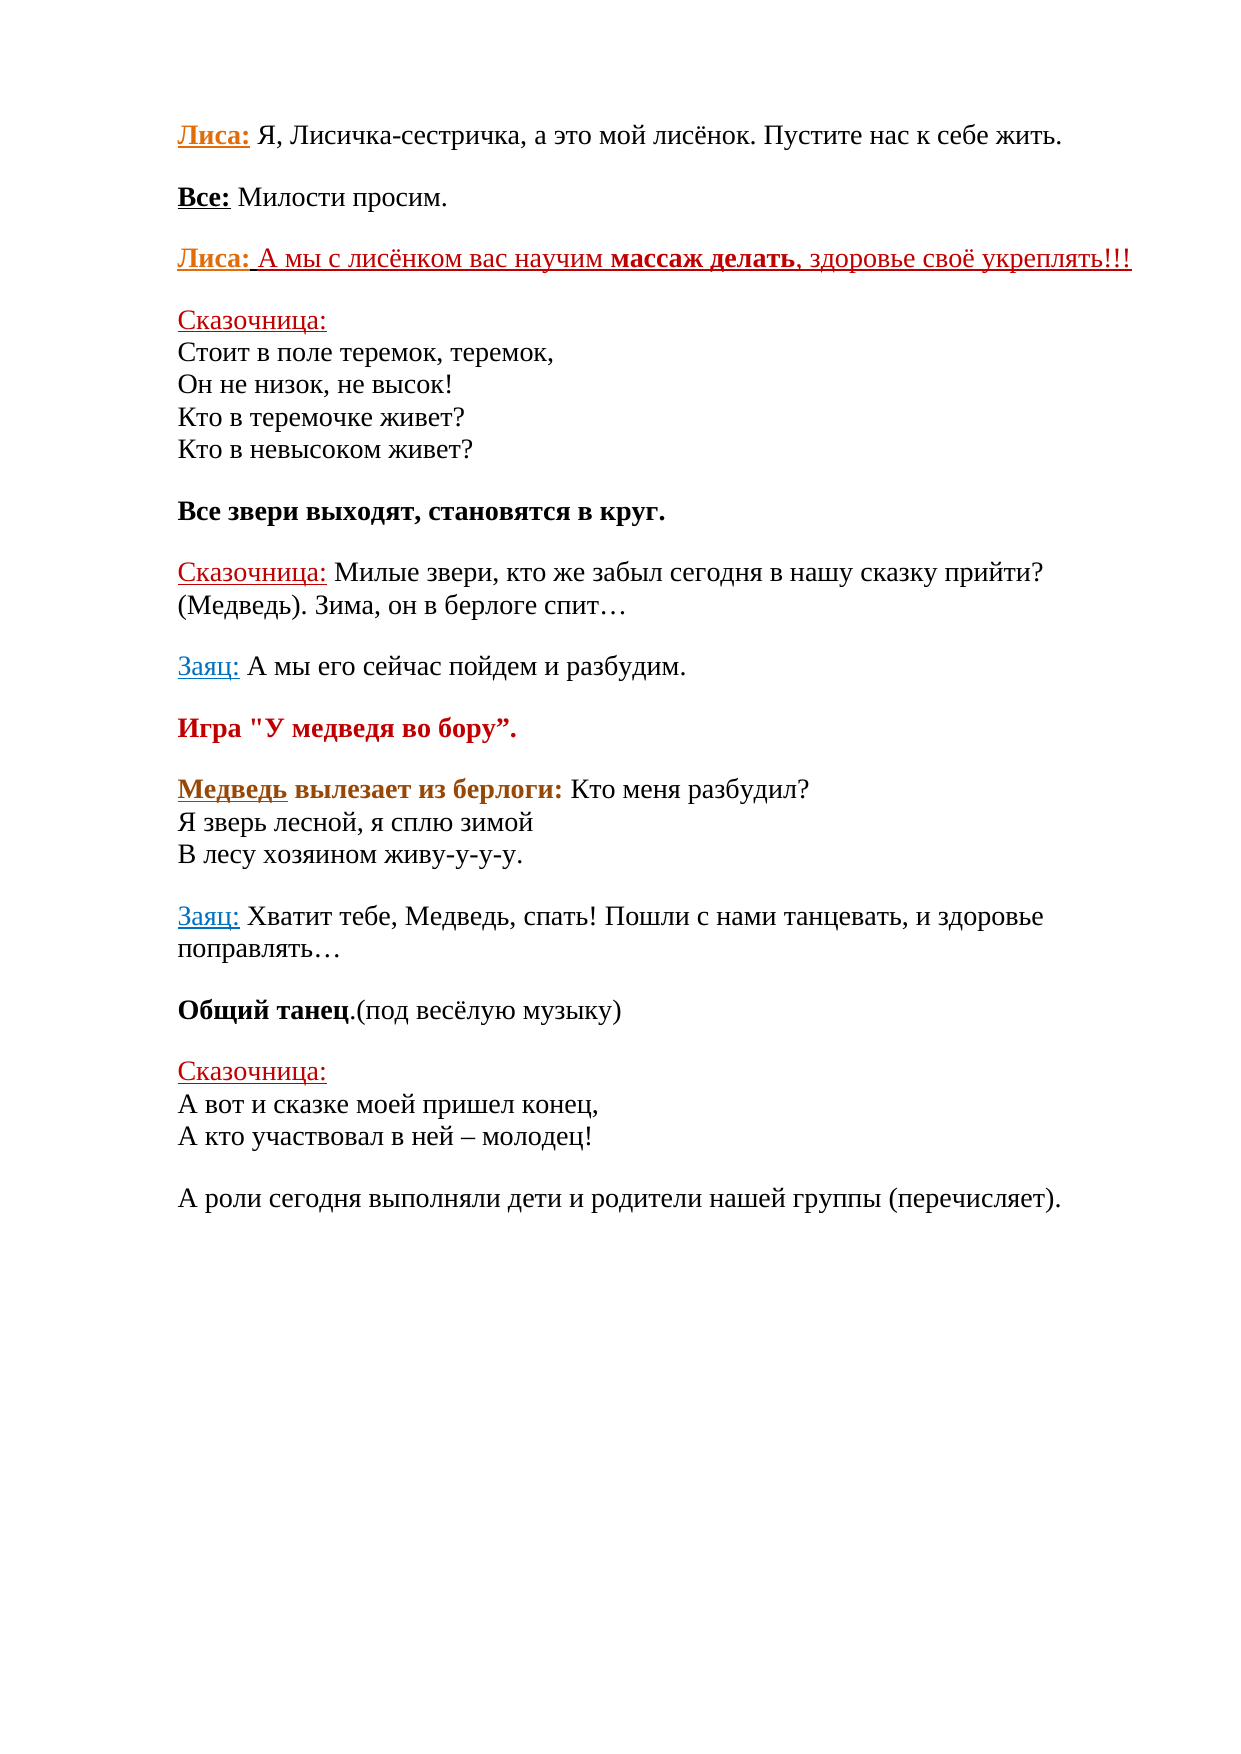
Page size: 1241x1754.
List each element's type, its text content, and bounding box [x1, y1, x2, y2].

text Медведь вылезает из берлоги: Кто меня разбудил? Я зверь лесной, я сплю зимой В лесу хозяином живу-у-у-у. [177, 773, 1152, 870]
text А роли сегодня выполняли дети и родители нашей группы (перечисляет). [177, 1181, 1152, 1213]
text Заяц: А мы его сейчас пойдем и разбудим. [177, 649, 1152, 682]
text Общий танец.(под весёлую музыку) [177, 993, 1152, 1025]
text Игра "У медведя во бору”. [177, 711, 1152, 743]
text Сказочница: Милые звери, кто же забыл сегодня в нашу сказку прийти? (Медведь). Зима, он в берлоге спит… [177, 556, 1152, 620]
text Лиса: Я, Лисичка-сестричка, а это мой лисёнок. Пустите нас к себе жить. [177, 118, 1152, 151]
text Заяц: Хватит тебе, Медведь, спать! Пошли с нами танцевать, и здоровье поправлять… [177, 899, 1152, 964]
text Все звери выходят, становятся в круг. [177, 494, 1152, 526]
text Лиса: А мы с лисёнком вас научим массаж делать, здоровье своё укреплять!!! [177, 241, 1152, 274]
text Сказочница: Стоит в поле теремок, теремок, Он не низок, не высок! Кто в теремочке живет? Кто в невысоком живет? [177, 303, 1152, 465]
text Все: Милости просим. [177, 180, 1152, 212]
text Сказочница: А вот и сказке моей пришел конец, А кто участвовал в ней – молодец! [177, 1054, 1152, 1152]
